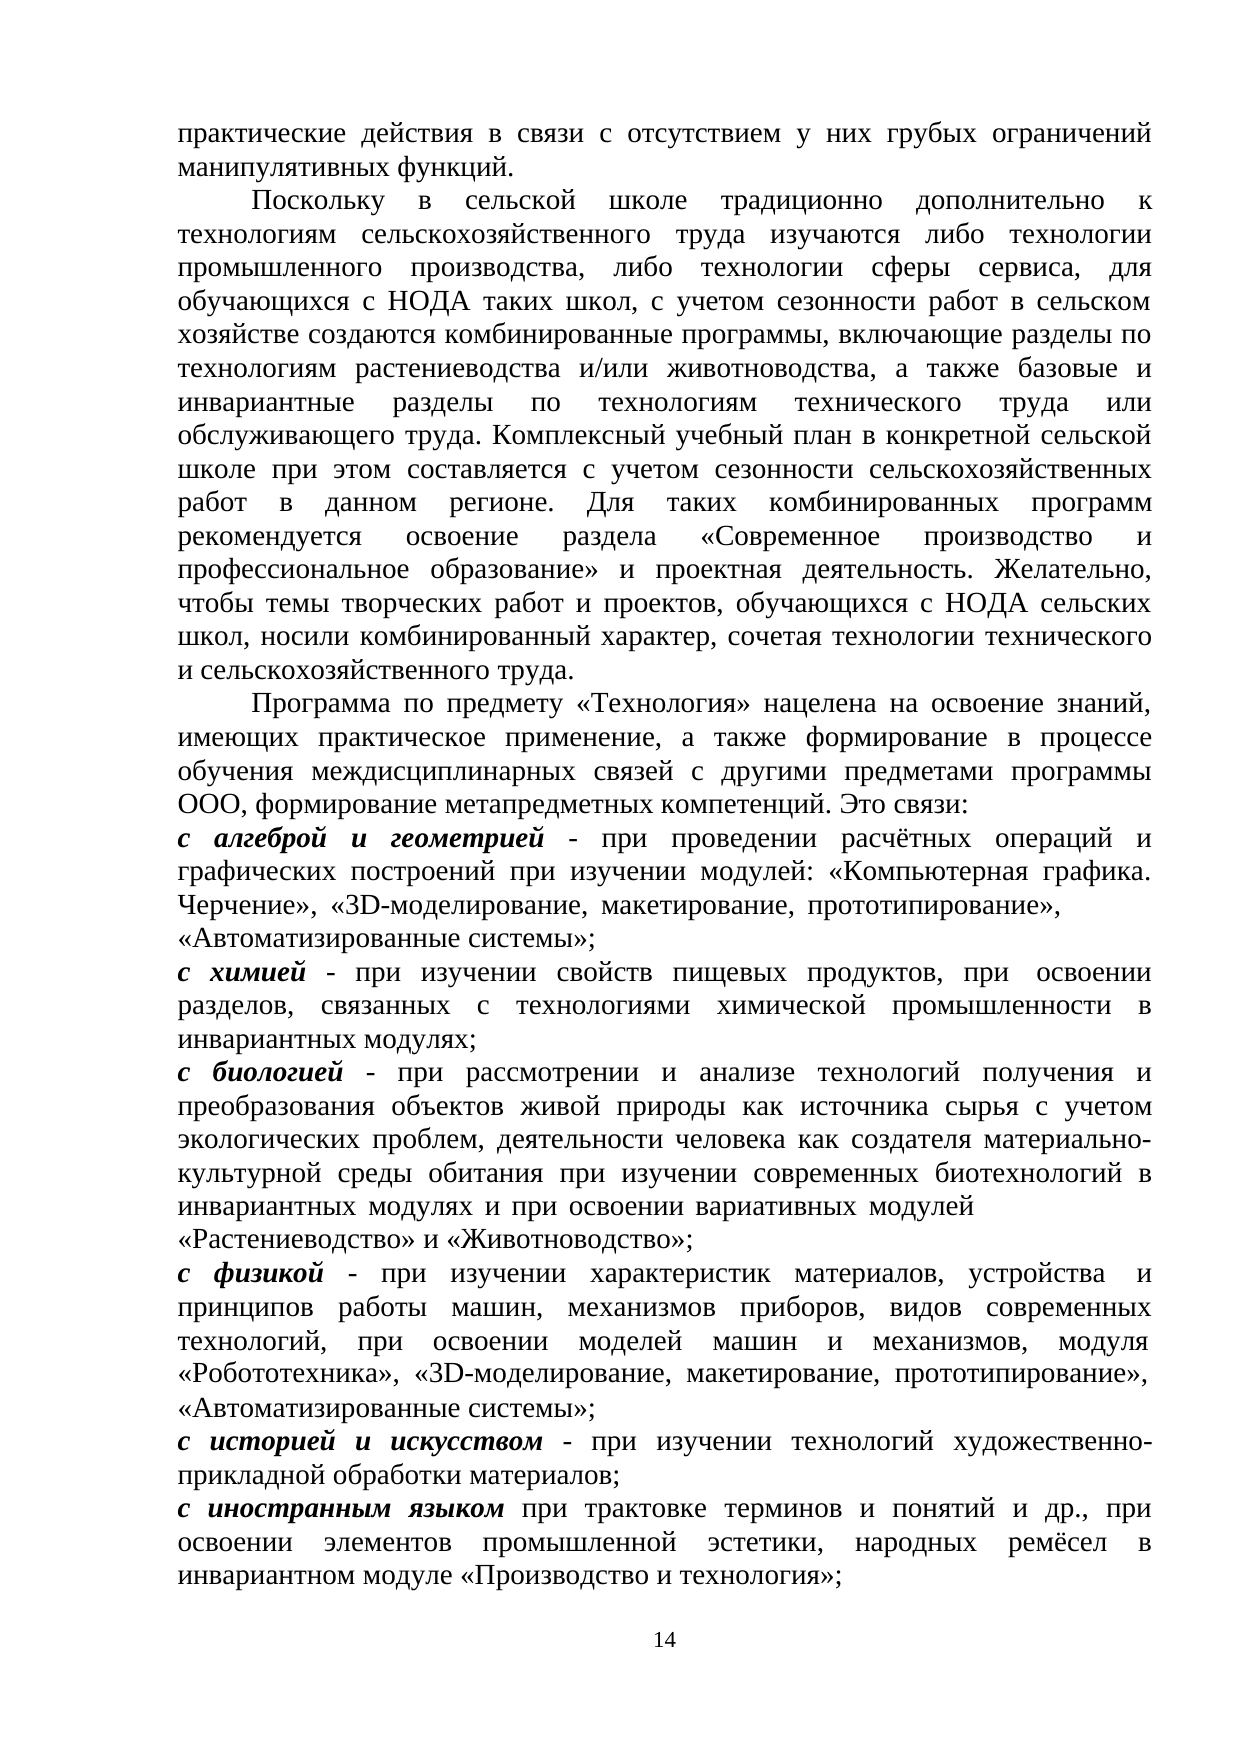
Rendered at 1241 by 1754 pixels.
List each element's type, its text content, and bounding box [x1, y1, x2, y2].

text с иностранным языком при трактовке терминов и понятий и др., при освоении элементов промышленной эстетики, народных ремёсел в инвариантном модуле «Производство и технология»; [177, 1490, 1152, 1591]
text с химией - при изучении свойств пищевых продуктов, при освоении разделов, связанных с технологиями химической промышленности в инвариантных модулях; [177, 954, 1152, 1054]
text практические действия в связи с отсутствием у них грубых ограничений манипулятивных функций. [177, 115, 1152, 182]
text Поскольку в сельской школе традиционно дополнительно к технологиям сельскохозяйственного труда изучаются либо технологии промышленного производства, либо технологии сферы сервиса, для обучающихся с НОДА таких школ, с учетом сезонности работ в сельском хозяйстве создаются комбинированные программы, включающие разделы по технологиям растениеводства и/или животноводства, а также базовые и инвариантные разделы по технологиям технического труда или обслуживающего труда. Комплексный учебный план в конкретной сельской школе при этом составляется с учетом сезонности сельскохозяйственных работ в данном регионе. Для таких комбинированных программ рекомендуется освоение раздела «Современное производство и профессиональное образование» и проектная деятельность. Желательно, чтобы темы творческих работ и проектов, обучающихся с НОДА сельских школ, носили комбинированный характер, сочетая технологии технического и сельскохозяйственного труда. [177, 182, 1152, 686]
text «Растениеводство» и «Животноводство»; [177, 1222, 1196, 1256]
text «Робототехника», «3D-моделирование, макетирование, прототипирование», [177, 1356, 1196, 1390]
text с алгеброй и геометрией - при проведении расчётных операций и графических построений при изучении модулей: «Компьютерная графика. Черчение», «3D-моделирование, макетирование, прототипирование», [177, 820, 1152, 920]
text с историей и искусством - при изучении технологий художественно- прикладной обработки материалов; [177, 1423, 1153, 1490]
text с физикой - при изучении характеристик материалов, устройства и принципов работы машин, механизмов приборов, видов современных технологий, при освоении моделей машин и механизмов, модуля [177, 1256, 1152, 1356]
text «Автоматизированные системы»; [177, 1390, 1196, 1423]
text с биологией - при рассмотрении и анализе технологий получения и преобразования объектов живой природы как источника сырья с учетом экологических проблем, деятельности человека как создателя материально- культурной среды обитания при изучении современных биотехнологий в инвариантных модулях и при освоении вариативных модулей [177, 1054, 1152, 1222]
text «Автоматизированные системы»; [177, 920, 1196, 954]
text Программа по предмету «Технология» нацелена на освоение знаний, имеющих практическое применение, а также формирование в процессе обучения междисциплинарных связей с другими предметами программы ООО, формирование метапредметных компетенций. Это связи: [177, 686, 1152, 820]
